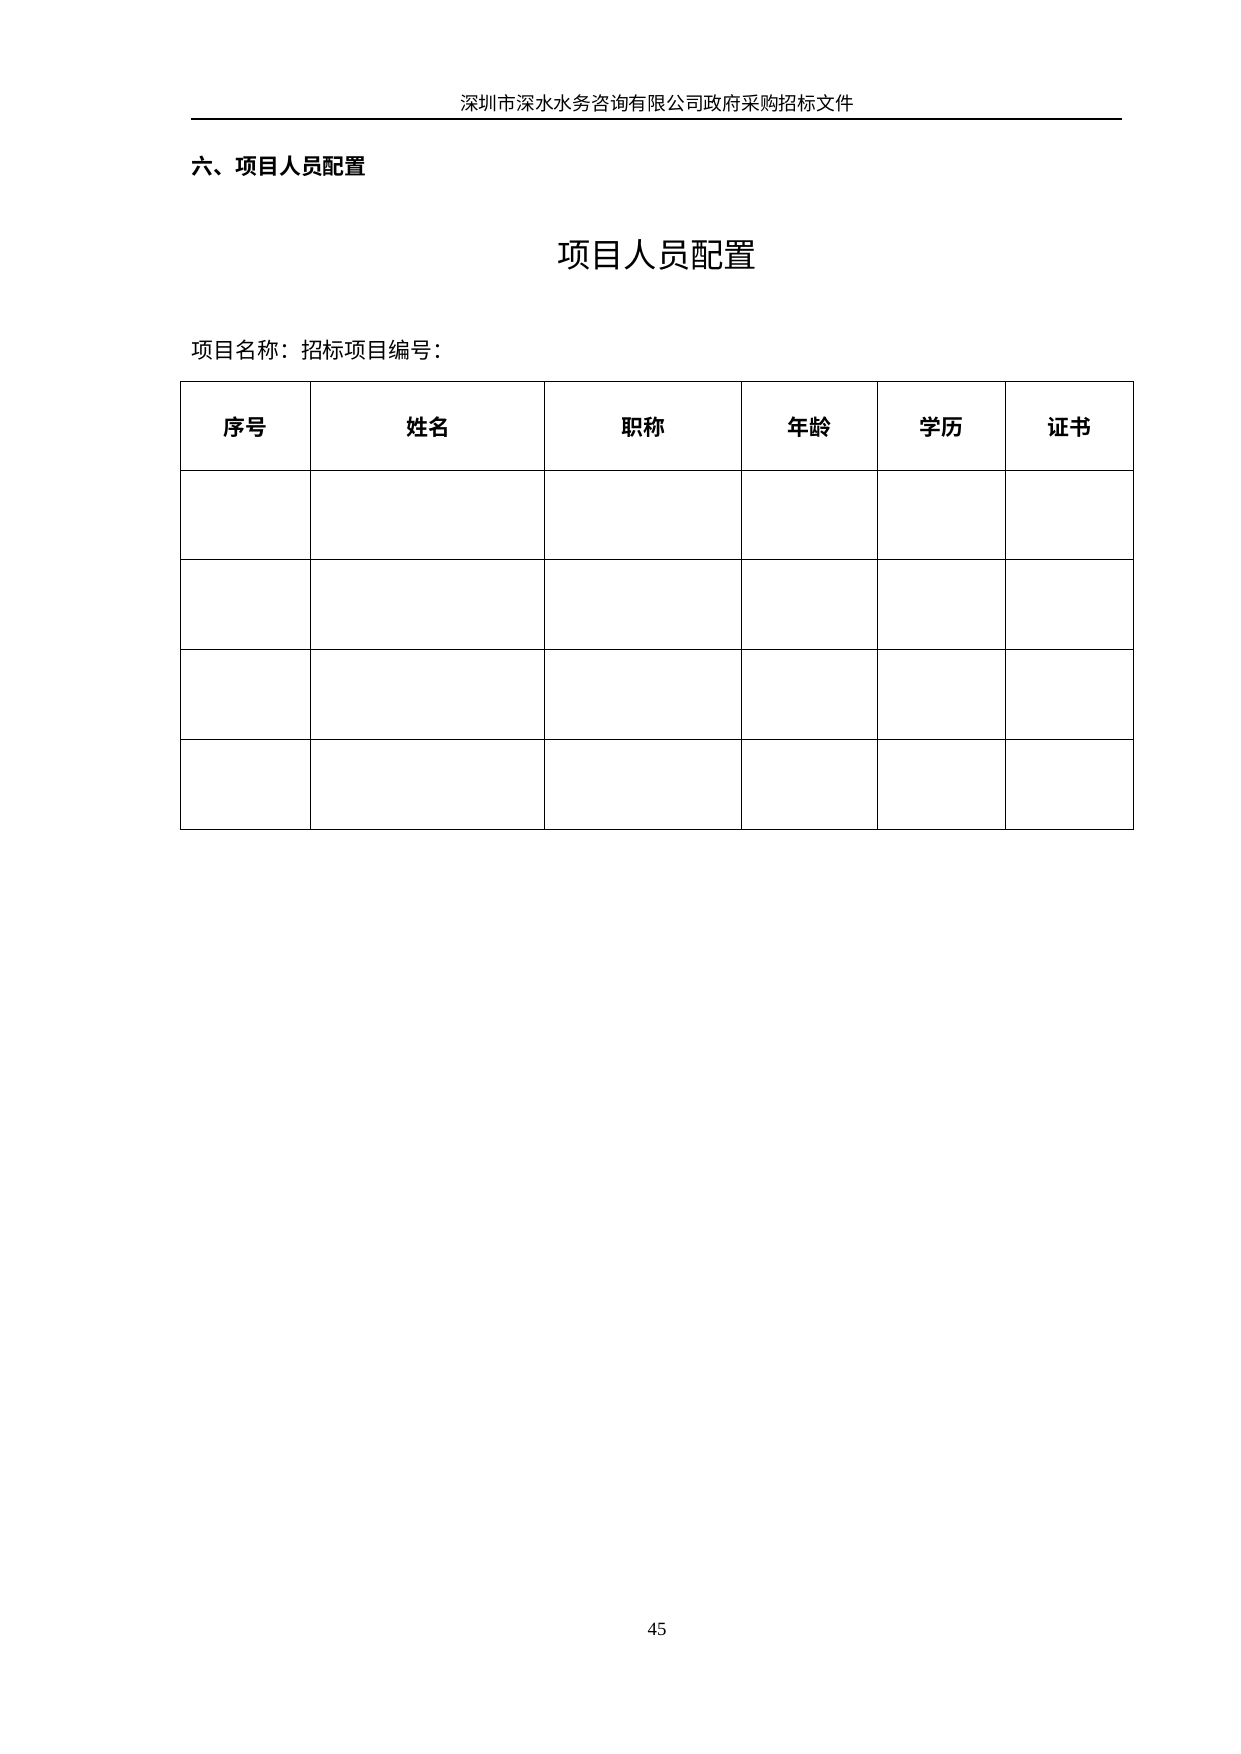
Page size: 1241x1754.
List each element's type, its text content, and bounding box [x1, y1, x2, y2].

table_cell [181, 740, 310, 829]
table_cell [181, 471, 310, 559]
table_cell [742, 650, 877, 739]
table_cell [1006, 471, 1133, 559]
table_cell [545, 560, 741, 649]
table_header 姓名 [311, 382, 544, 469]
table_cell [1006, 740, 1133, 829]
table_cell [878, 471, 1005, 559]
table_header 年龄 [742, 382, 877, 469]
table_header 职称 [545, 382, 741, 469]
text 项目名称：招标项目编号： [191, 333, 1122, 365]
text 六、项目人员配置 [191, 149, 1122, 180]
table_cell [311, 740, 544, 829]
table_cell [545, 471, 741, 559]
table_cell [181, 650, 310, 739]
table_header 学历 [878, 382, 1005, 469]
table_cell [1006, 650, 1133, 739]
table_cell [1006, 560, 1133, 649]
table_cell [742, 560, 877, 649]
table_cell [878, 650, 1005, 739]
table_cell [742, 471, 877, 559]
table_cell [878, 740, 1005, 829]
table_cell [311, 650, 544, 739]
table_cell [181, 560, 310, 649]
table_cell [311, 471, 544, 559]
table_cell [742, 740, 877, 829]
table_cell [545, 650, 741, 739]
table_header 序号 [181, 382, 310, 469]
table_cell [311, 560, 544, 649]
table_cell [545, 740, 741, 829]
text 项目人员配置 [191, 228, 1122, 277]
table_header 证书 [1006, 382, 1133, 469]
table_cell [878, 560, 1005, 649]
